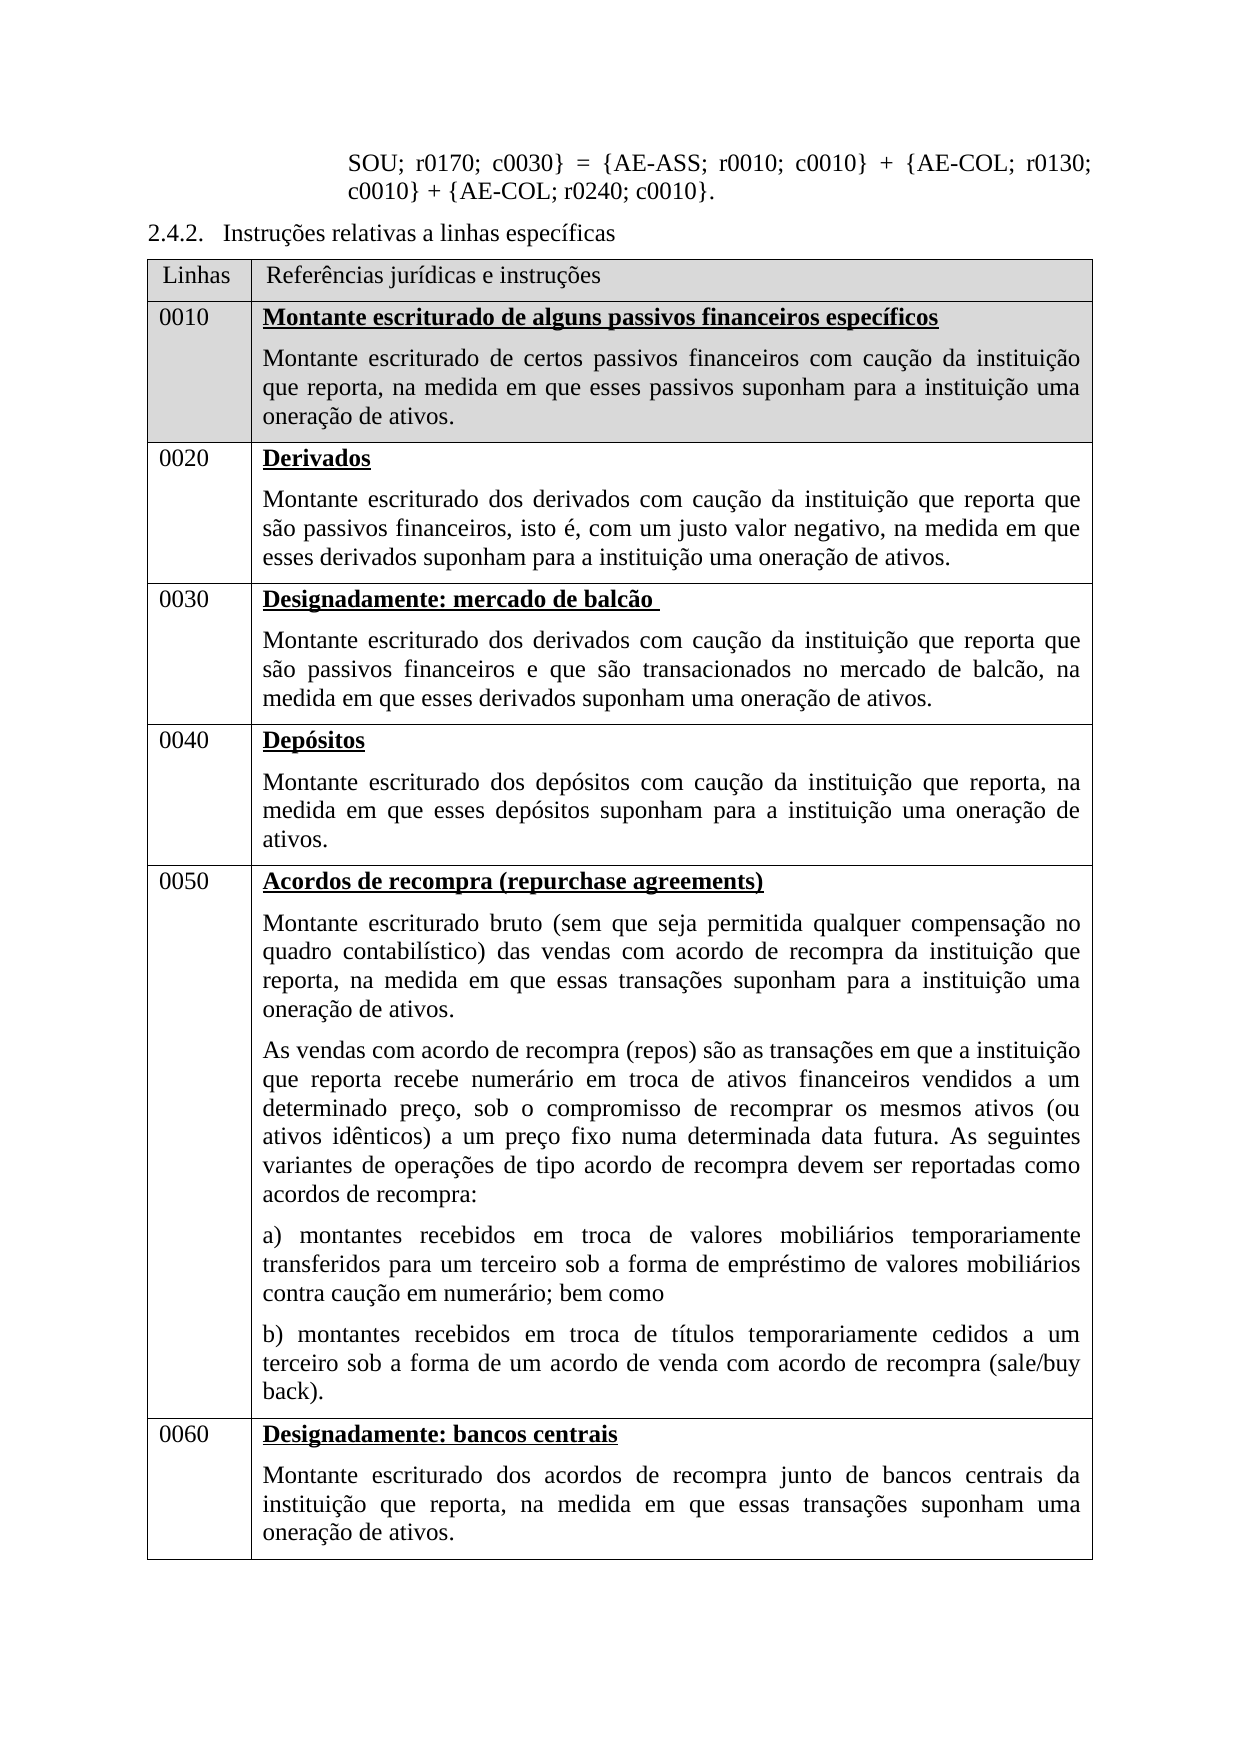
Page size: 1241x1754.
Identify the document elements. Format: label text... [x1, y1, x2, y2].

table_header Linhas [148, 260, 251, 301]
table_cell 0030 [148, 584, 251, 724]
table_cell Montante escriturado de alguns passivos financeiros específicos Montante escriturado de certos passivos financeiros com caução da instituição que reporta, na medida em que esses passivos suponham para a instituição uma oneração de ativos. [252, 302, 1092, 442]
table_cell 0010 [148, 302, 251, 442]
table_cell 0020 [148, 443, 251, 583]
table_cell Designadamente: mercado de balcão Montante escriturado dos derivados com caução da instituição que reporta que são passivos financeiros e que são transacionados no mercado de balcão, na medida em que esses derivados suponham uma oneração de ativos. [252, 584, 1092, 724]
table_cell Acordos de recompra (repurchase agreements) Montante escriturado bruto (sem que seja permitida qualquer compensação no quadro contabilístico) das vendas com acordo de recompra da instituição que reporta, na medida em que essas transações suponham para a instituição uma oneração de ativos. As vendas com acordo de recompra (repos) são as transações em que a instituição que reporta recebe numerário em troca de ativos financeiros vendidos a um determinado preço, sob o compromisso de recomprar os mesmos ativos (ou ativos idênticos) a um preço fixo numa determinada data futura. As seguintes variantes de operações de tipo acordo de recompra devem ser reportadas como acordos de recompra: a) montantes recebidos em troca de valores mobiliários temporariamente transferidos para um terceiro sob a forma de empréstimo de valores mobiliários contra caução em numerário; bem como b) montantes recebidos em troca de títulos temporariamente cedidos a um terceiro sob a forma de um acordo de venda com acordo de recompra (sale/buy back). [252, 866, 1092, 1418]
table_cell Designadamente: bancos centrais Montante escriturado dos acordos de recompra junto de bancos centrais da instituição que reporta, na medida em que essas transações suponham uma oneração de ativos. [252, 1419, 1092, 1559]
table_cell 0040 [148, 725, 251, 865]
table_cell Depósitos Montante escriturado dos depósitos com caução da instituição que reporta, na medida em que esses depósitos suponham para a instituição uma oneração de ativos. [252, 725, 1092, 865]
list Instruções relativas a linhas específicas [148, 218, 1093, 246]
table_cell 0050 [148, 866, 251, 1418]
table_header Referências jurídicas e instruções [252, 260, 1092, 301]
table_cell 0060 [148, 1419, 251, 1559]
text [310, 148, 1093, 205]
table_cell Derivados Montante escriturado dos derivados com caução da instituição que reporta que são passivos financeiros, isto é, com um justo valor negativo, na medida em que esses derivados suponham para a instituição uma oneração de ativos. [252, 443, 1092, 583]
